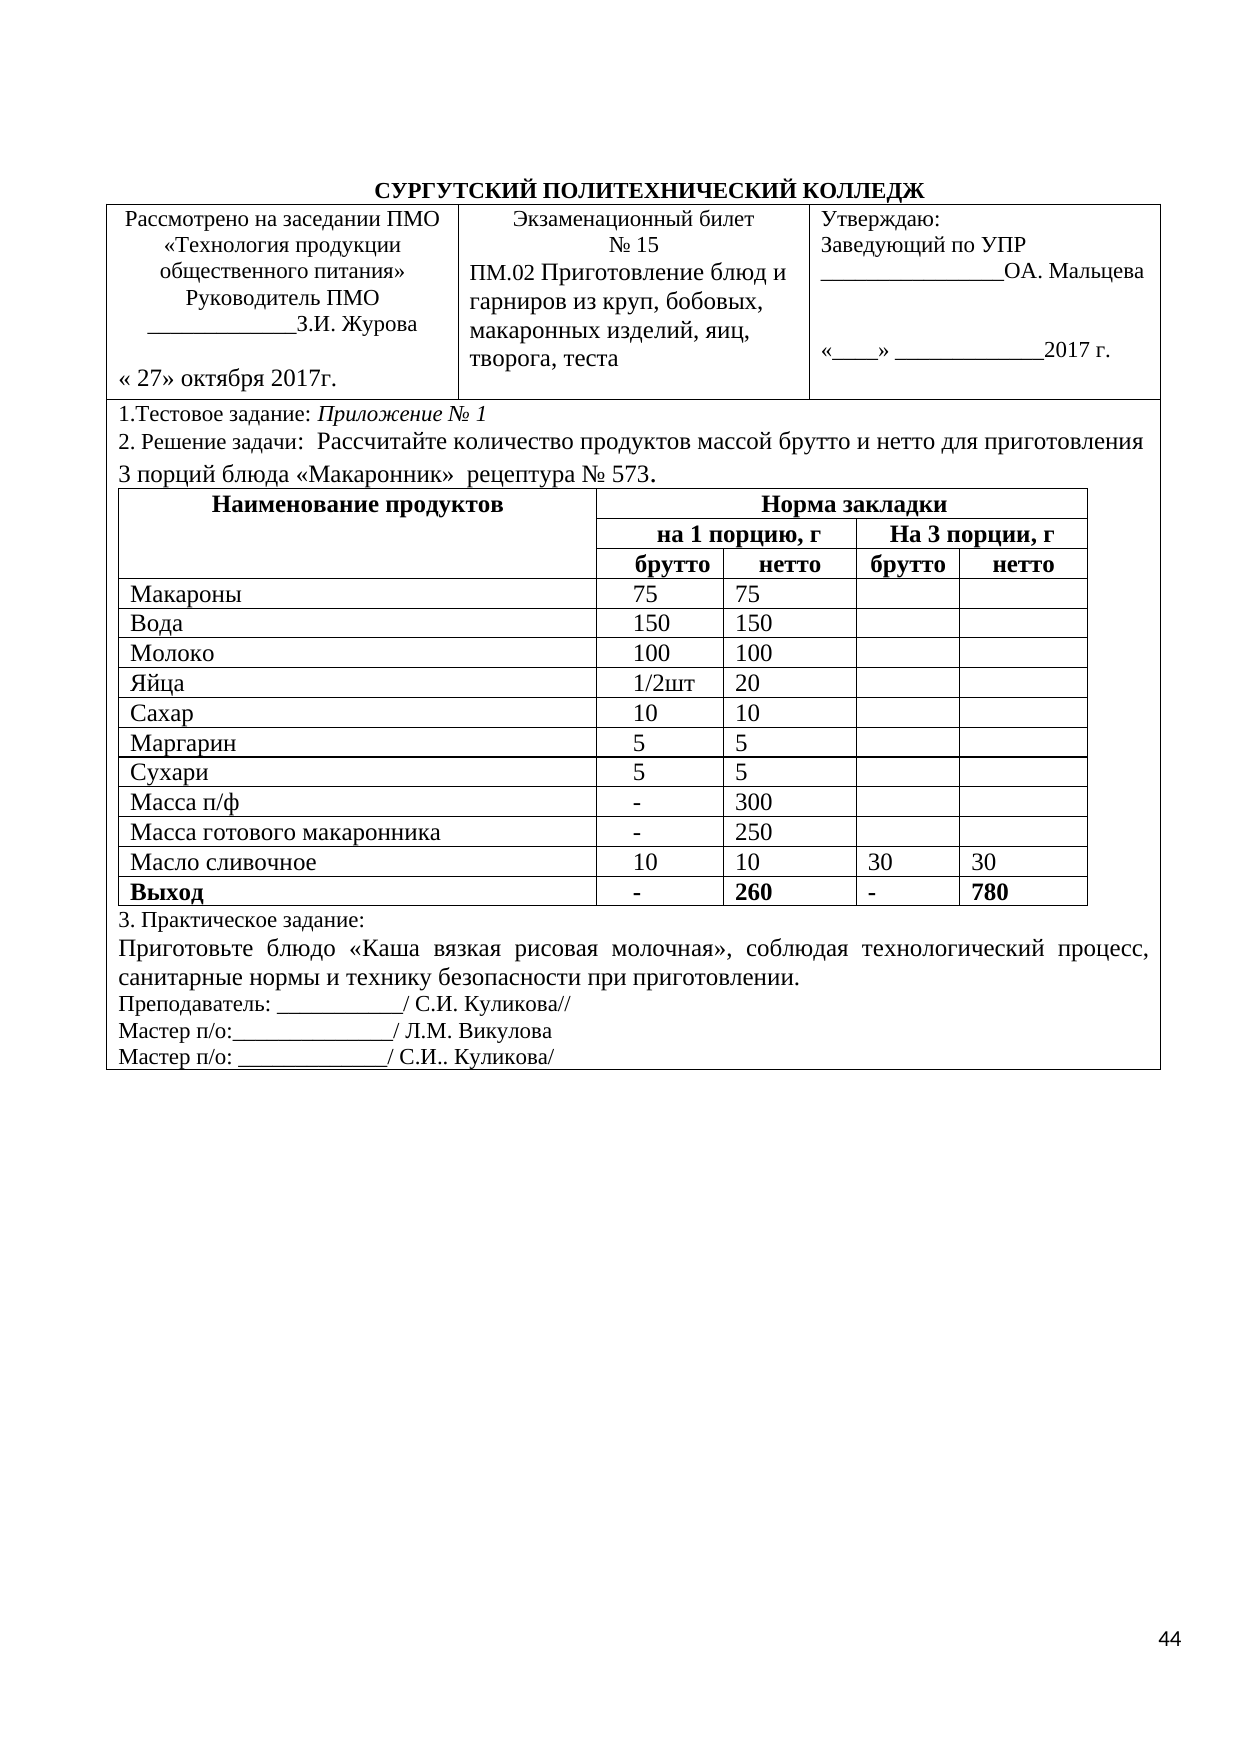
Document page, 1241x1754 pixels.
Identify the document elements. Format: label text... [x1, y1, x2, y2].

text СУРГУТСКИЙ ПОЛИТЕХНИЧЕСКИЙ КОЛЛЕДЖ [118, 177, 1181, 203]
table_header Экзаменационный билет № 15 ПМ.02 Приготовление блюд и гарниров из круп, бобовых, макаронных изделий, яиц, творога, теста [459, 205, 809, 399]
table_header Утверждаю: Заведующий по УПР ________________ОА. Мальцева «____» _____________2017 г. [810, 205, 1160, 399]
table_header Рассмотрено на заседании ПМО «Технология продукции общественного питания» Руководитель ПМО _____________З.И. Журова « 27» октября 2017г. [107, 205, 458, 399]
table_cell 1.Тестовое задание: Приложение № 1 2. Решение задачи: Рассчитайте количество продуктов массой брутто и нетто для приготовления 3 порций блюда «Макаронник» рецептура № 573. 3. Практическое задание: Приготовьте блюдо «Каша вязкая рисовая молочная», соблюдая технологический процесс, санитарные нормы и технику безопасности при приготовлении. Преподаватель: ___________/ С.И. Куликова// Мастер п/о:______________/ Л.М. Викулова Мастер п/о: _____________/ С.И.. Куликова/ [107, 400, 1160, 1069]
